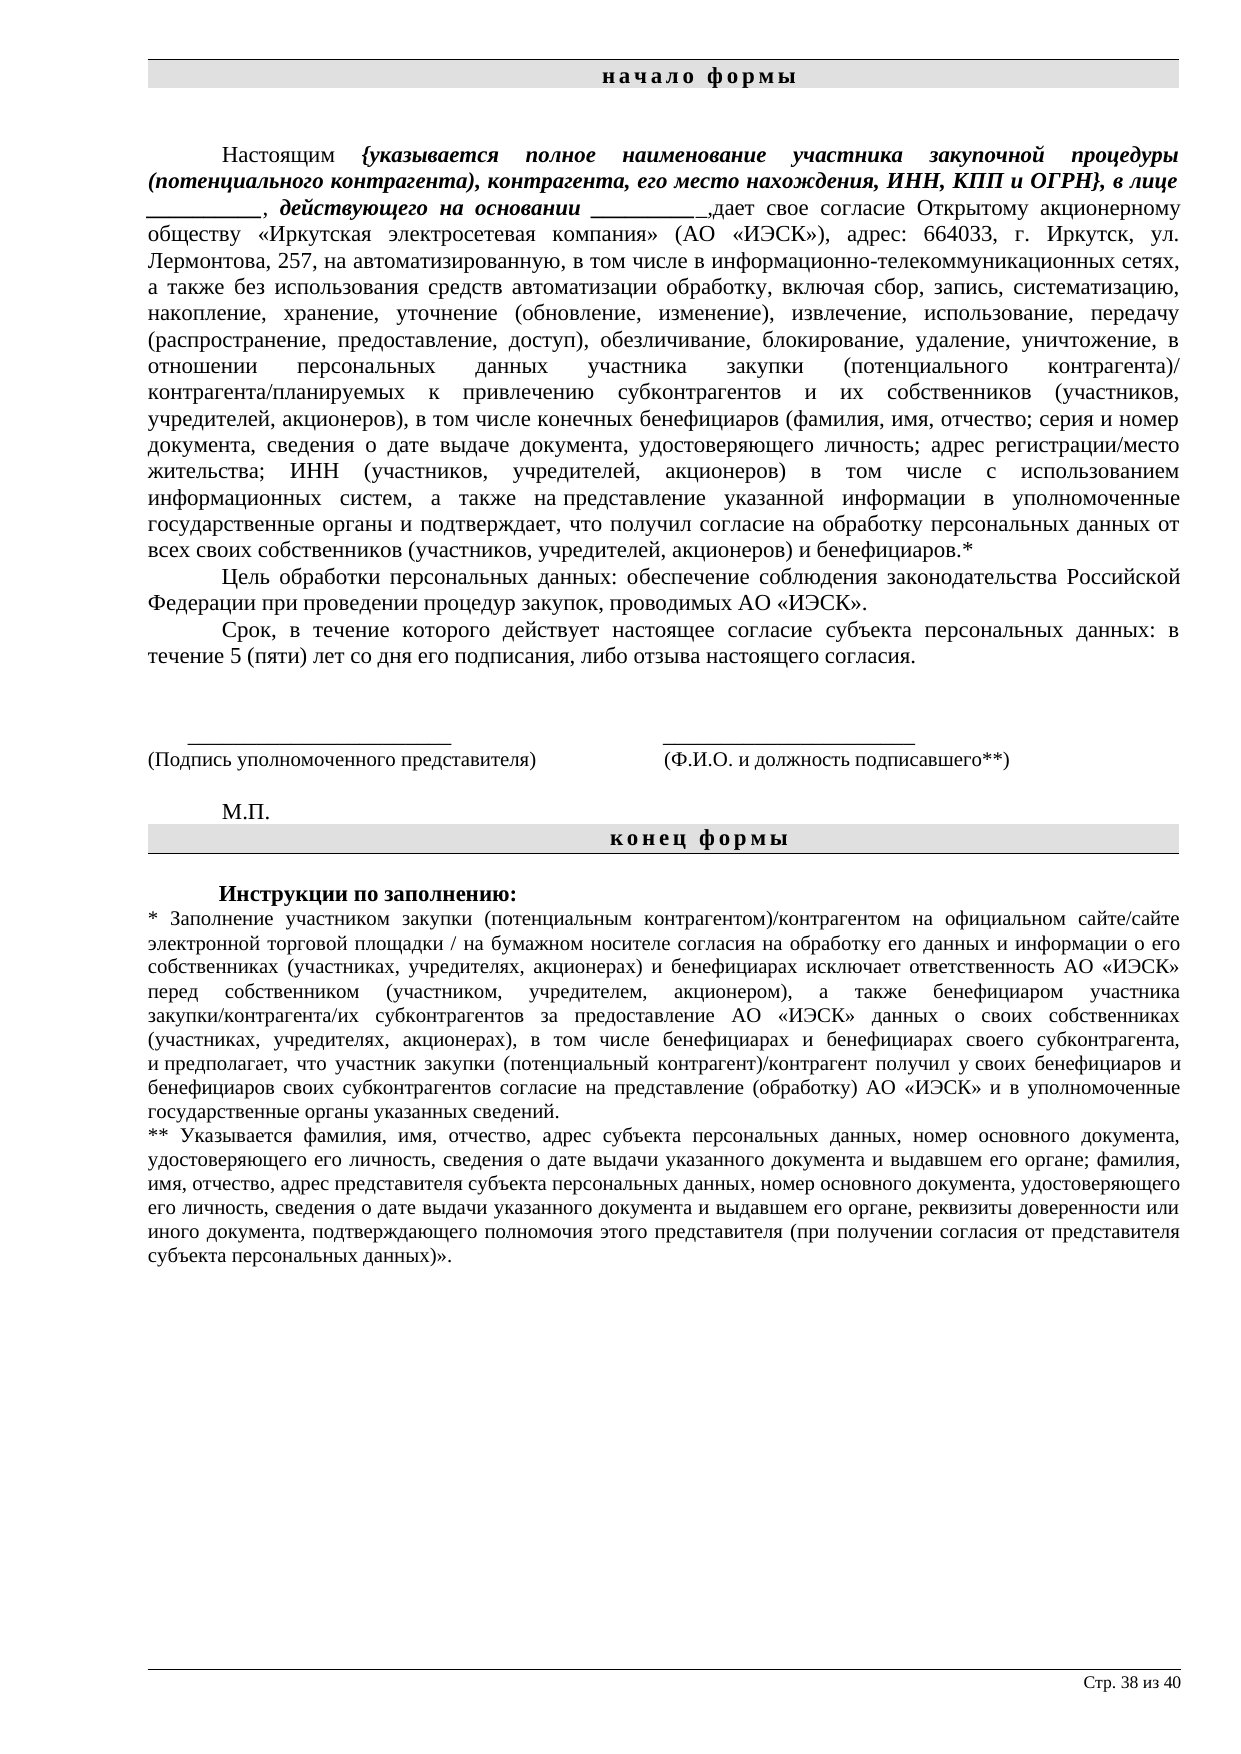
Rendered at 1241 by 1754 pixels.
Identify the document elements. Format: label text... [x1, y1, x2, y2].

text М.П. [148, 798, 1181, 824]
text Цель обработки персональных данных: обеспечение соблюдения законодательства Российской Федерации при проведении процедур закупок, проводимых АО «ИЭСК». [148, 563, 1181, 616]
text ** Указывается фамилия, имя, отчество, адрес субъекта персональных данных, номер основного документа, удостоверяющего его личность, сведения о дате выдачи указанного документа и выдавшем его органе; фамилия, имя, отчество, адрес представителя субъекта персональных данных, номер основного документа, удостоверяющего его личность, сведения о дате выдачи указанного документа и выдавшем его органе, реквизиты доверенности или иного документа, подтверждающего полномочия этого представителя (при получении согласия от представителя субъекта персональных данных)». [148, 1123, 1181, 1267]
text * Заполнение участником закупки (потенциальным контрагентом)/контрагентом на официальном сайте/сайте электронной торговой площадки / на бумажном носителе согласия на обработку его данных и информации о его собственниках (участниках, учредителях, акционерах) и бенефициарах исключает ответственность АО «ИЭСК» перед собственником (участником, учредителем, акционером), а также бенефициаром участника закупки/контрагента/их субконтрагентов за предоставление АО «ИЭСК» данных о своих собственниках (участниках, учредителях, акционерах), в том числе бенефициарах и бенефициарах своего субконтрагента, и предполагает, что участник закупки (потенциальный контрагент)/контрагент получил у своих бенефициаров и бенефициаров своих субконтрагентов согласие на представление (обработку) АО «ИЭСК» и в уполномоченные государственные органы указанных сведений. [148, 906, 1181, 1123]
text конец формы [148, 824, 1179, 853]
text Инструкции по заполнению: [148, 880, 1181, 906]
text Срок, в течение которого действует настоящее согласие субъекта персональных данных: в течение 5 (пяти) лет со дня его подписания, либо отзыва настоящего согласия. [148, 616, 1181, 668]
text (Подпись уполномоченного представителя) (Ф.И.О. и должность подписавшего**) [148, 747, 1181, 771]
text Настоящим {указывается полное наименование участника закупочной процедуры (потенциального контрагента), контрагента, его место нахождения, ИНН, КПП и ОГРН}, в лице __________, действующего на основании __________,дает свое согласие Открытому акционерному обществу «Иркутская электросетевая компания» (АО «ИЭСК»), адрес: 664033, г. Иркутск, ул. Лермонтова, 257, на автоматизированную, в том числе в информационно-телекоммуникационных сетях, а также без использования средств автоматизации обработку, включая сбор, запись, систематизацию, накопление, хранение, уточнение (обновление, изменение), извлечение, использование, передачу (распространение, предоставление, доступ), обезличивание, блокирование, удаление, уничтожение, в отношении персональных данных участника закупки (потенциального контрагента)/ контрагента/планируемых к привлечению субконтрагентов и их собственников (участников, учредителей, акционеров), в том числе конечных бенефициаров (фамилия, имя, отчество; серия и номер документа, сведения о дате выдаче документа, удостоверяющего личность; адрес регистрации/место жительства; ИНН (участников, учредителей, акционеров) в том числе с использованием информационных систем, а также на представление указанной информации в уполномоченные государственные органы и подтверждает, что получил согласие на обработку персональных данных от всех своих собственников (участников, учредителей, акционеров) и бенефициаров.* [148, 141, 1181, 563]
text начало формы [148, 60, 1179, 88]
text _______________________ ______________________ [148, 721, 1181, 747]
